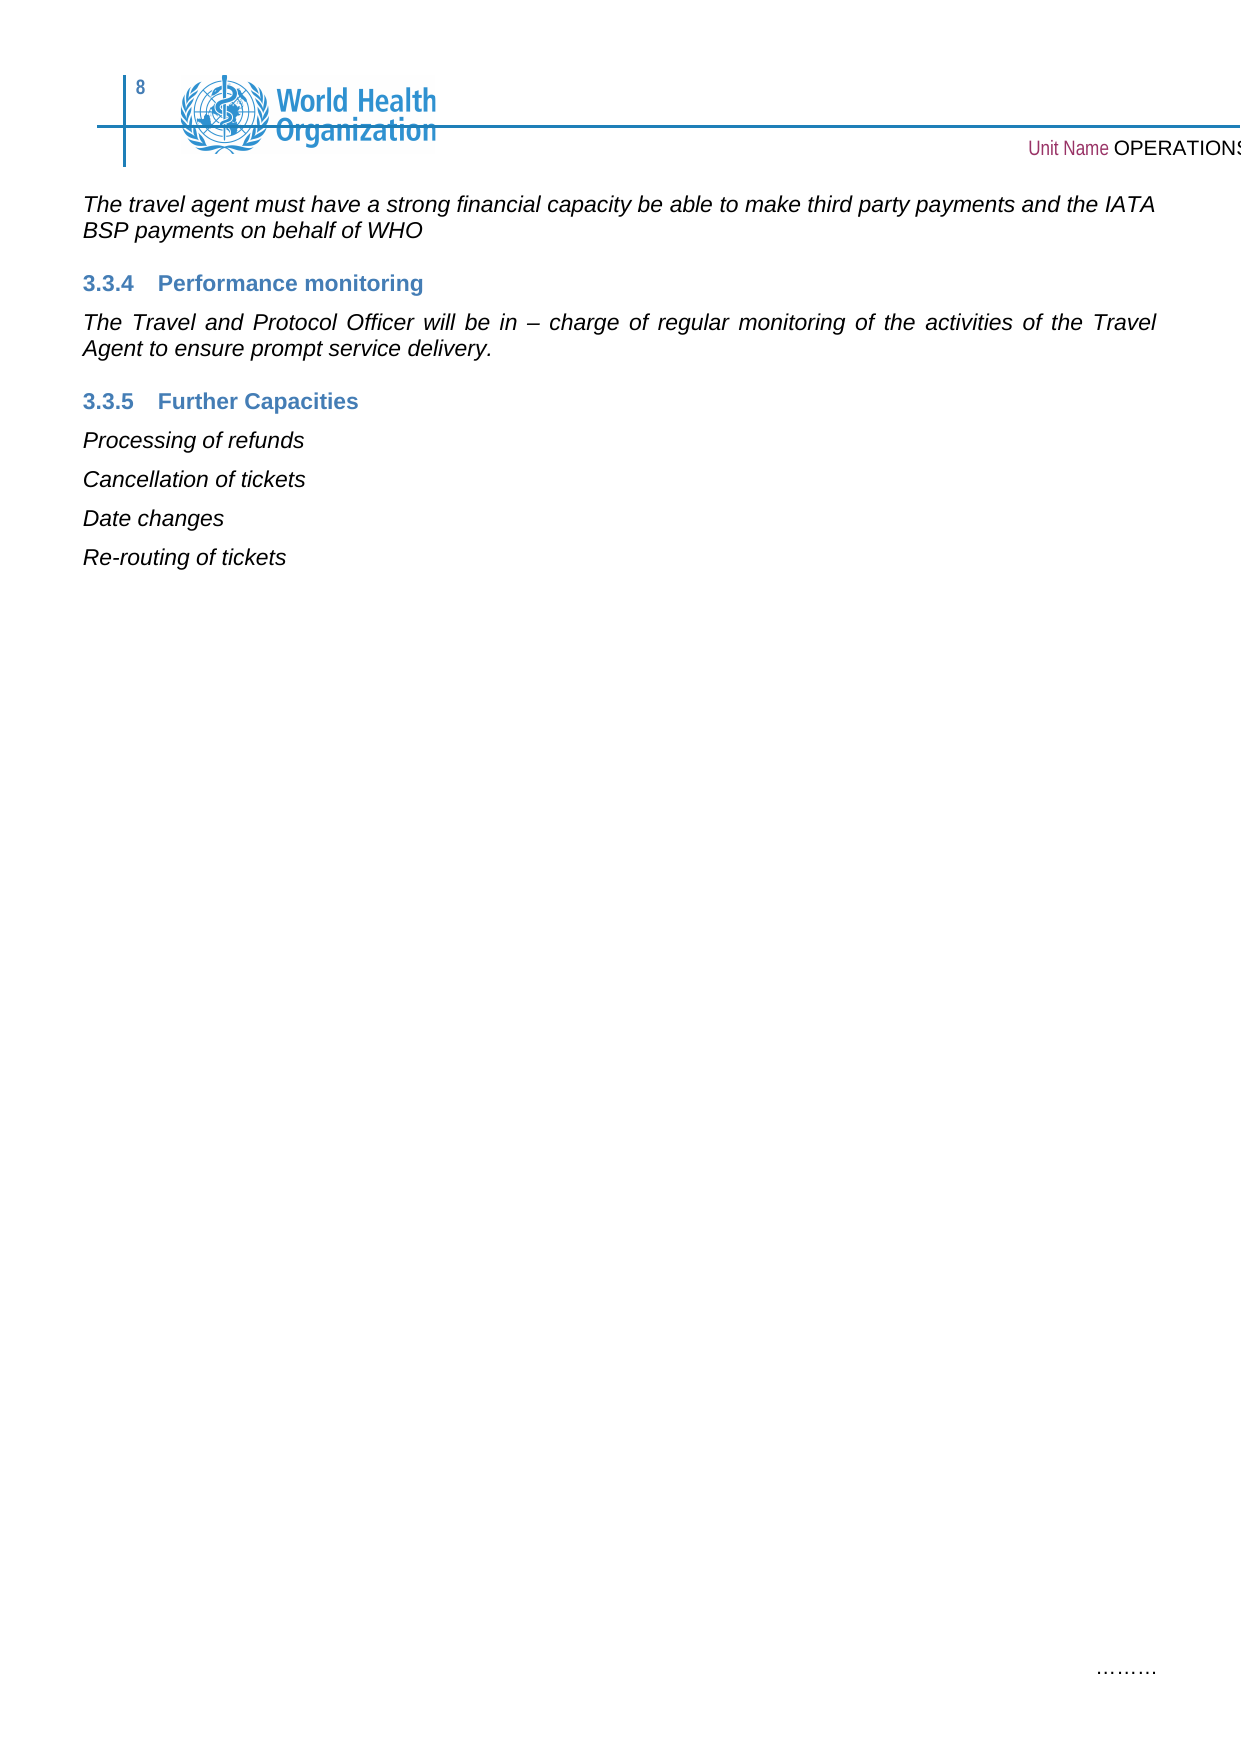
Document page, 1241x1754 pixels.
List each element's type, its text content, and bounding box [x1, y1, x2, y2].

subtitle Further Capacities [83, 388, 1157, 414]
text Processing of refunds [83, 427, 1157, 453]
text The travel agent must have a strong financial capacity be able to make third party payments and the IATA BSP payments on behalf of WHO [83, 191, 1157, 244]
picture [180, 75, 436, 125]
picture [180, 128, 436, 154]
text Date changes [83, 504, 1157, 531]
subtitle Performance monitoring [83, 270, 1157, 296]
text Cancellation of tickets [83, 466, 1157, 492]
text Re-routing of tickets [83, 543, 1157, 570]
text The Travel and Protocol Officer will be in – charge of regular monitoring of the activities of the Travel Agent to ensure prompt service delivery. [83, 309, 1157, 362]
